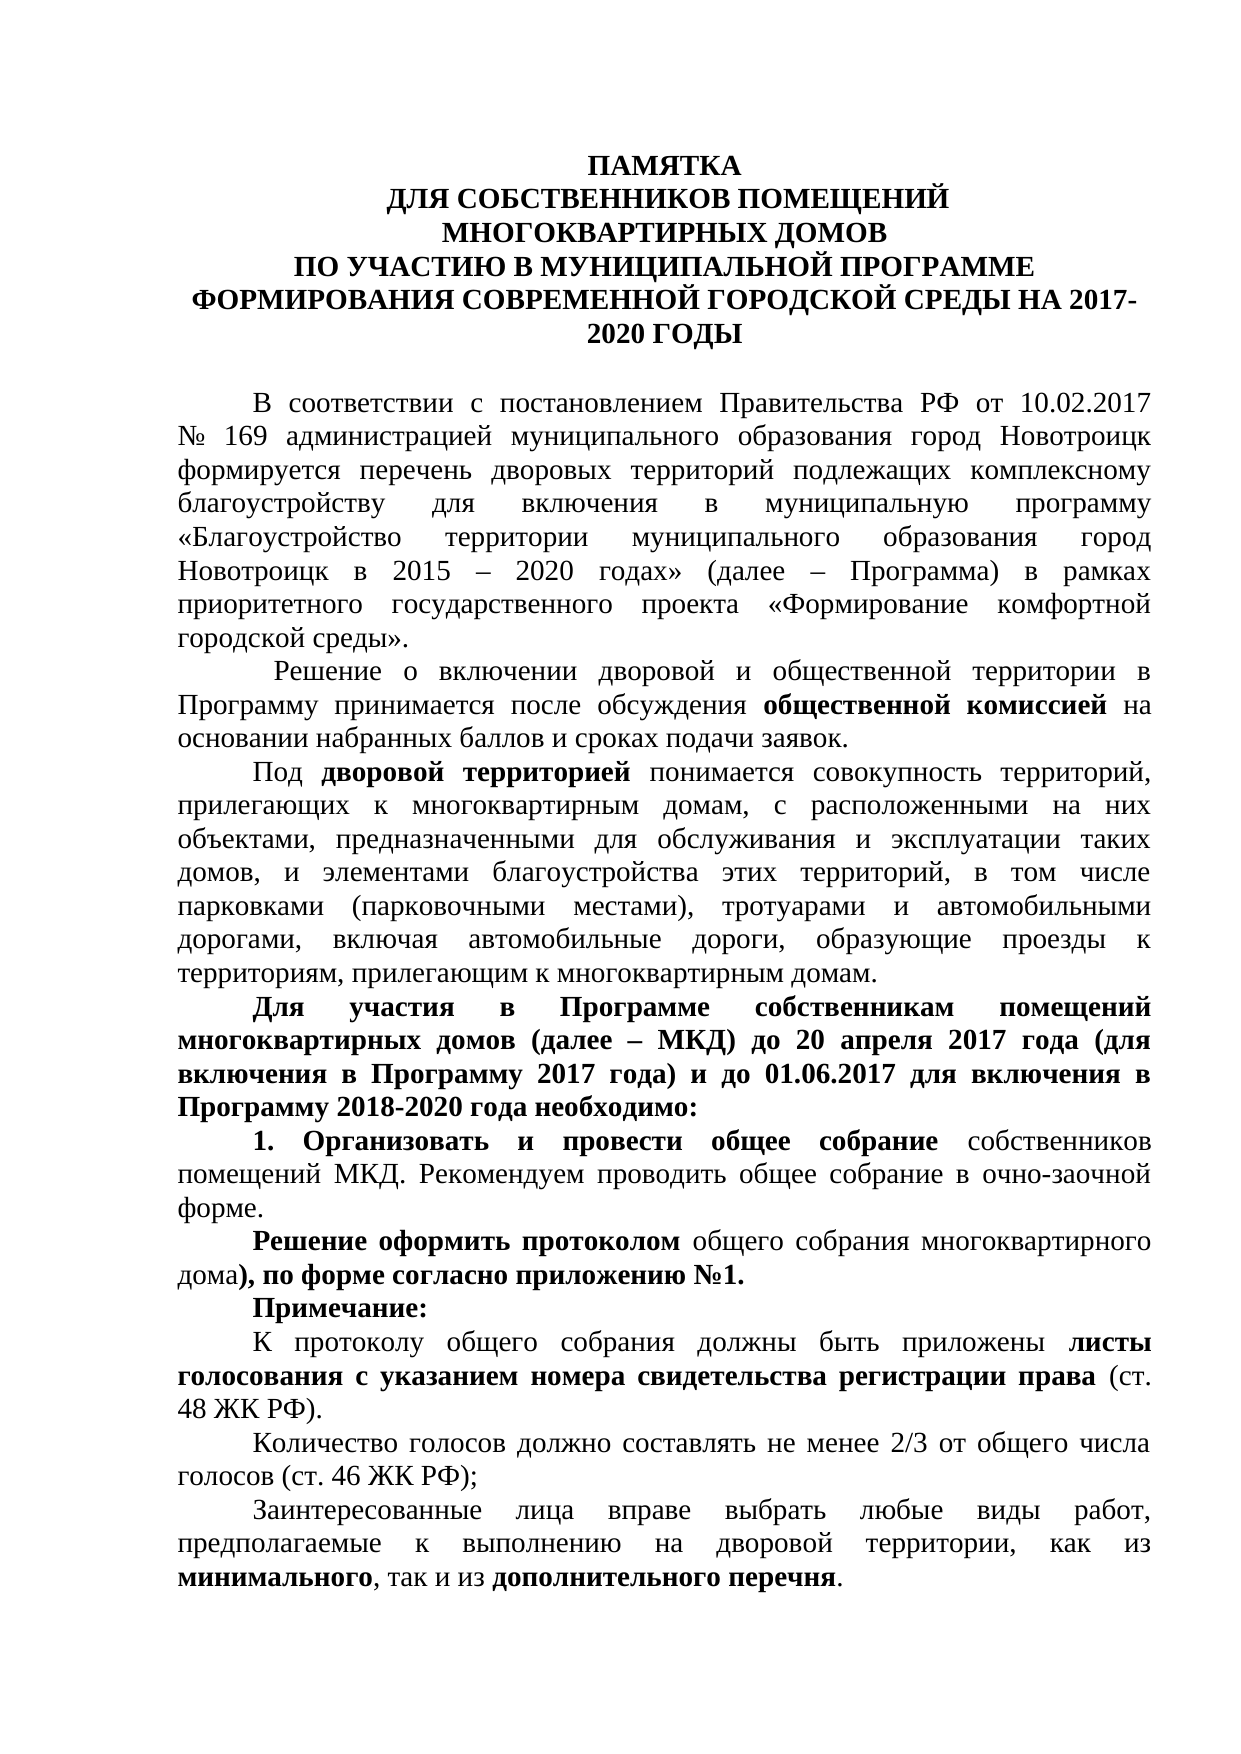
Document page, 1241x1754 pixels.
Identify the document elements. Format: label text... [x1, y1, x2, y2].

text Для участия в Программе собственникам помещений многоквартирных домов (далее – МКД) до 20 апреля 2017 года (для включения в Программу 2017 года) и до 01.06.2017 для включения в Программу 2018-2020 года необходимо: [177, 989, 1152, 1123]
text ФОРМИРОВАНИЯ СОВРЕМЕННОЙ ГОРОДСКОЙ СРЕДЫ НА 2017-2020 ГОДЫ [177, 282, 1152, 349]
text В соответствии с постановлением Правительства РФ от 10.02.2017 № 169 администрацией муниципального образования город Новотроицк формируется перечень дворовых территорий подлежащих комплексному благоустройству для включения в муниципальную программу «Благоустройство территории муниципального образования город Новотроицк в 2015 – 2020 годах» (далее – Программа) в рамках приоритетного государственного проекта «Формирование комфортной городской среды». [177, 385, 1152, 653]
text Заинтересованные лица вправе выбрать любые виды работ, предполагаемые к выполнению на дворовой территории, как из минимального, так и из дополнительного перечня. [177, 1492, 1152, 1592]
text ПО УЧАСТИЮ В МУНИЦИПАЛЬНОЙ ПРОГРАММЕ [177, 249, 1152, 282]
text 1. Организовать и провести общее собрание собственников помещений МКД. Рекомендуем проводить общее собрание в очно-заочной форме. [177, 1123, 1152, 1223]
text ДЛЯ СОБСТВЕННИКОВ ПОМЕЩЕНИЙ [177, 182, 1152, 215]
text Примечание: [177, 1291, 1152, 1324]
text Решение о включении дворовой и общественной территории в Программу принимается после обсуждения общественной комиссией на основании набранных баллов и сроках подачи заявок. [177, 653, 1152, 754]
text Под дворовой территорией понимается совокупность территорий, прилегающих к многоквартирным домам, с расположенными на них объектами, предназначенными для обслуживания и эксплуатации таких домов, и элементами благоустройства этих территорий, в том числе парковками (парковочными местами), тротуарами и автомобильными дорогами, включая автомобильные дороги, образующие проезды к территориям, прилегающим к многоквартирным домам. [177, 754, 1152, 989]
text ПАМЯТКА [177, 148, 1152, 182]
text К протоколу общего собрания должны быть приложены листы голосования с указанием номера свидетельства регистрации права (ст. 48 ЖК РФ). [177, 1324, 1152, 1425]
text МНОГОКВАРТИРНЫХ ДОМОВ [177, 215, 1152, 249]
text Решение оформить протоколом общего собрания многоквартирного дома), по форме согласно приложению №1. [177, 1223, 1152, 1291]
text Количество голосов должно составлять не менее 2/3 от общего числа голосов (ст. 46 ЖК РФ); [177, 1425, 1152, 1492]
